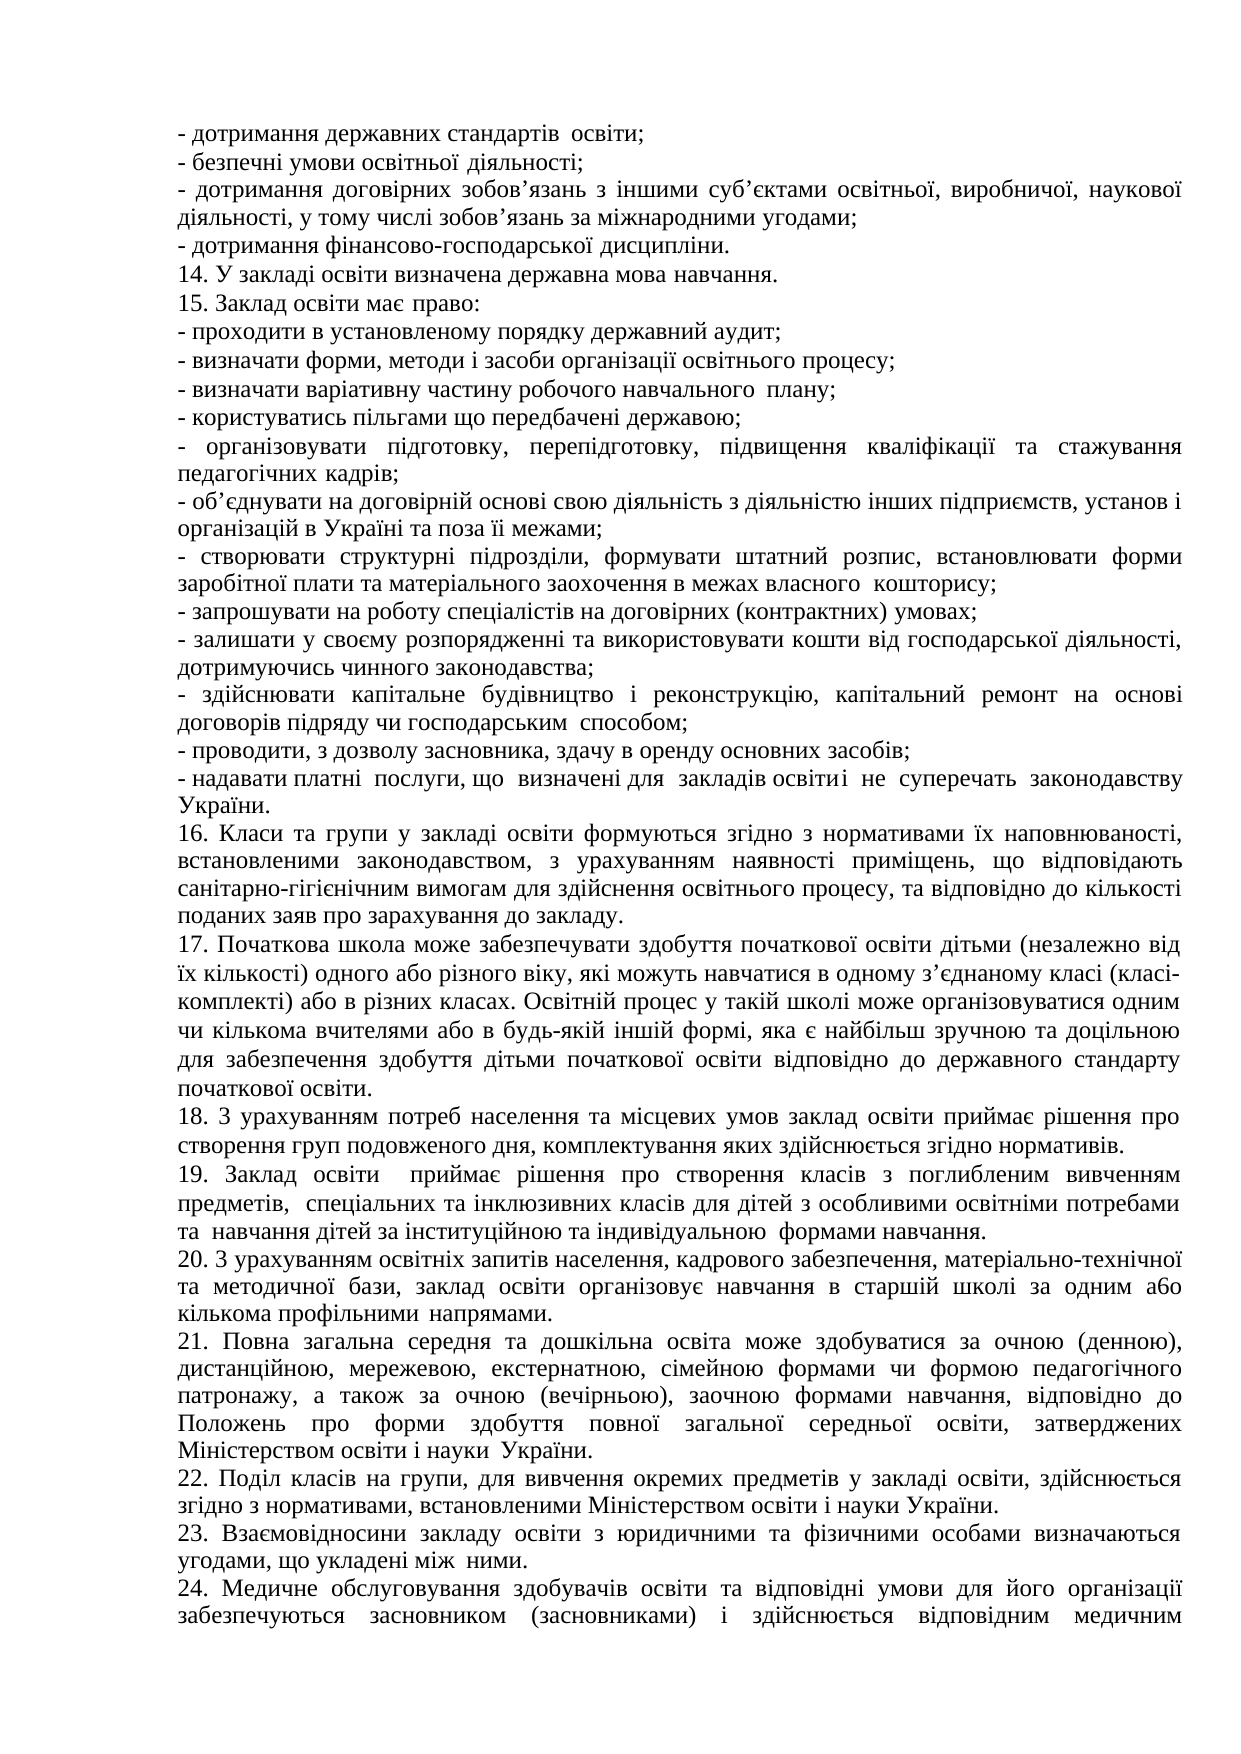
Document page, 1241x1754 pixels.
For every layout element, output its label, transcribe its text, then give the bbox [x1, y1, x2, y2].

list - дотримання фінансово-господарської дисципліни. [177, 231, 1181, 259]
list 23. Взаємовідносини закладу освіти з юридичними та фізичними особами визначаються угодами, що укладені між ними. [177, 1519, 1182, 1574]
list 18. 3 урахуванням потреб населення та місцевих умов заклад освіти приймає рішення про створення груп подовженого дня, комплектування яких здійснюється згідно нормативів. [177, 1101, 1181, 1159]
list - залишати у своєму розпорядженні та використовувати кошти від господарської діяльності, дотримуючись чинного законодавства; [177, 626, 1183, 681]
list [177, 1574, 1183, 1629]
list - дотримання державних стандартів освіти; [177, 118, 1181, 147]
list - користуватись пільгами що передбачені державою; [177, 403, 1181, 432]
list - визначати варіативну частину робочого навчального плану; [177, 374, 1181, 403]
list - проводити, з дозволу засновника, здачу в оренду основних засобів; [177, 736, 1181, 764]
list - безпечні умови освітньої діяльності; [177, 147, 1181, 176]
list - створювати структурні підрозділи, формувати штатний розпис, встановлювати форми заробітної плати та матеріального заохочення в межах власного кошторису; [177, 542, 1183, 597]
text - здійснювати капітальне будівництво i реконструкцію, капітальний ремонт на основі договорів підряду чи господарським способом; [177, 681, 1183, 736]
list 22. Поділ класів на групи, для вивчення окремих предметів у закладі освіти, здійснюється згідно з нормативами, встановленими Міністерством освіти і науки України. [177, 1464, 1183, 1519]
list - запрошувати на роботу спеціалістів на договірних (контрактних) умовах; [177, 597, 1181, 625]
list - організовувати підготовку, перепідготовку, підвищення кваліфікації та стажування педагогічних кадрів; [177, 432, 1183, 487]
list - дотримання договірних зобов’язань з іншими суб’єктами освітньої, виробничої, наукової діяльності, у тому числі зобов’язань за міжнародними угодами; [177, 176, 1183, 231]
text 19. Заклад освіти приймає рішення про створення класів з поглибленим вивченням предметів, спеціальних та інклюзивних класів для дітей з особливими освітніми потребами та навчання дітей за інституційною та індивідуальною формами навчання. [177, 1159, 1181, 1245]
list - проходити в установленому порядку державний аудит; [177, 317, 1181, 345]
list 14. У закладі освіти визначена державна мова навчання. [177, 259, 1181, 288]
list - надавати платні послуги, що визначені для закладів освіти i не суперечать законодавству України. [177, 764, 1183, 819]
list 15. Заклад освіти має право: [177, 288, 1181, 317]
list - визначати форми, методи i засоби організації освітнього процесу; [177, 345, 1181, 374]
list 17. Початкова школа може забезпечувати здобуття початкової освіти дітьми (незалежно від їх кількості) одного або різного віку, які можуть навчатися в одному з’єднаному класі (класі-комплекті) або в різних класах. Освітній процес у такій школі може організовуватися одним чи кількома вчителями або в будь-якій іншій формі, яка є найбільш зручною та доцільною для забезпечення здобуття дітьми початкової освіти відповідно до державного стандарту початкової освіти. [177, 929, 1181, 1101]
list 16. Класи та групи у закладі освіти формуються згідно з нормативами ïx наповнюваності, встановленими законодавством, з урахуванням наявності приміщень, що відповідають санітарно-гігієнічним вимогам для здійснення освітнього процесу, та відповідно до кількості поданих заяв про зарахування до закладу. [177, 819, 1183, 929]
list 21. Повна загальна середня та дошкільна освіта може здобуватися за очною (денною), дистанційною, мережевою, екстернатною, сімейною формами чи формою педагогічного патронажу, а також за очною (вечірньою), заочною формами навчання, відповідно до Положень про форми здобуття повної загальної середньої освіти, затверджених Міністерством освіти i науки України. [177, 1327, 1183, 1464]
list 20. 3 урахуванням освітніх запитів населення, кадрового забезпечення, матеріально-технічної та методичної бази, заклад освіти організовує навчання в старшій школі за одним a6o кількома профільними напрямами. [177, 1245, 1183, 1327]
list - об’єднувати на договірній основі свою діяльність з діяльністю інших підприємств, установ i організацій в Україні та поза ïi межами; [177, 488, 1183, 541]
